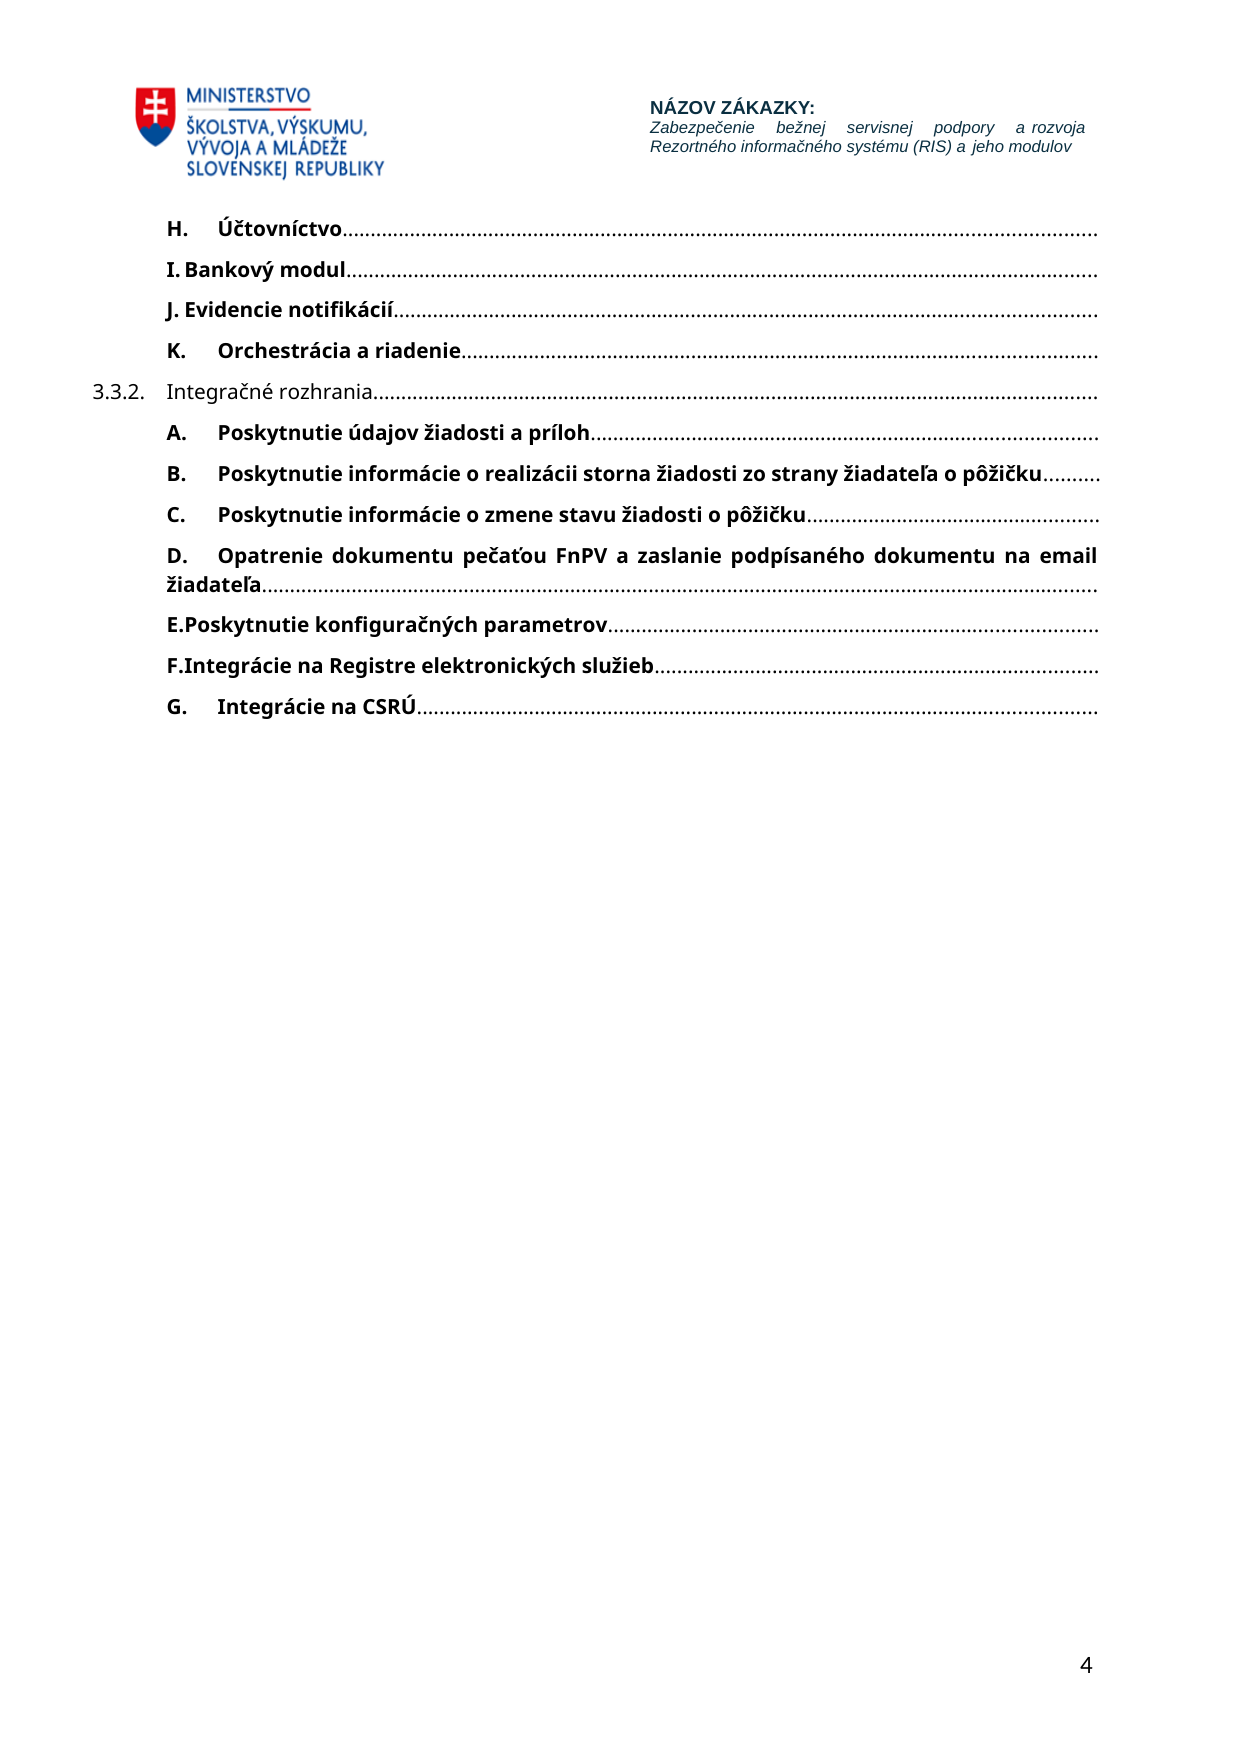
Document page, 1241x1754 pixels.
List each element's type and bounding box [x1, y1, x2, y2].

picture [133, 75, 395, 190]
